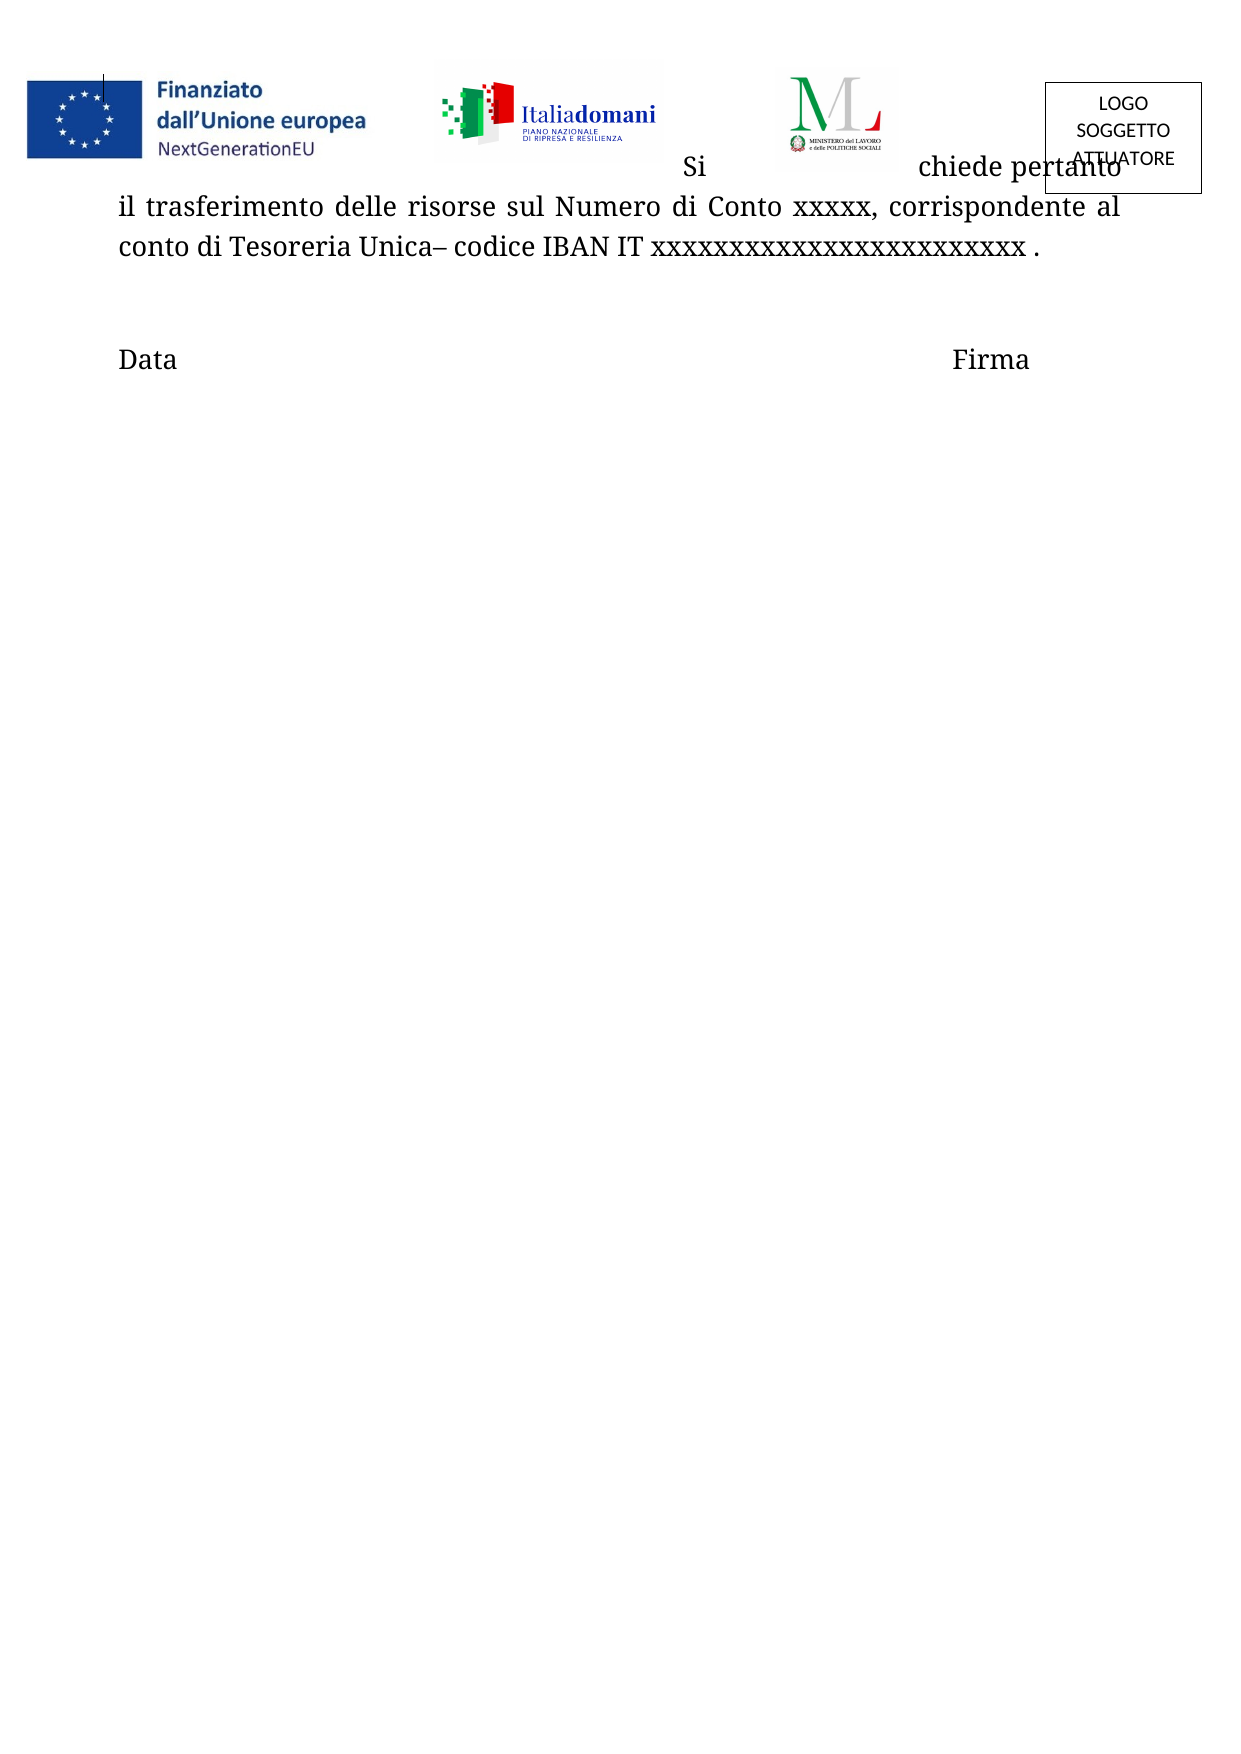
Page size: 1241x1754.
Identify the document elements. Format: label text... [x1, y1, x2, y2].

text Data [118, 340, 583, 377]
picture [25, 71, 375, 161]
text Si chiede pertanto il trasferimento delle risorse sul Numero di Conto xxxxx, corrispondente al conto di Tesoreria Unica– codice IBAN IT xxxxxxxxxxxxxxxxxxxxxxxx . [118, 148, 1122, 264]
picture [774, 67, 900, 172]
picture [434, 59, 664, 163]
text Firma [657, 340, 1122, 377]
